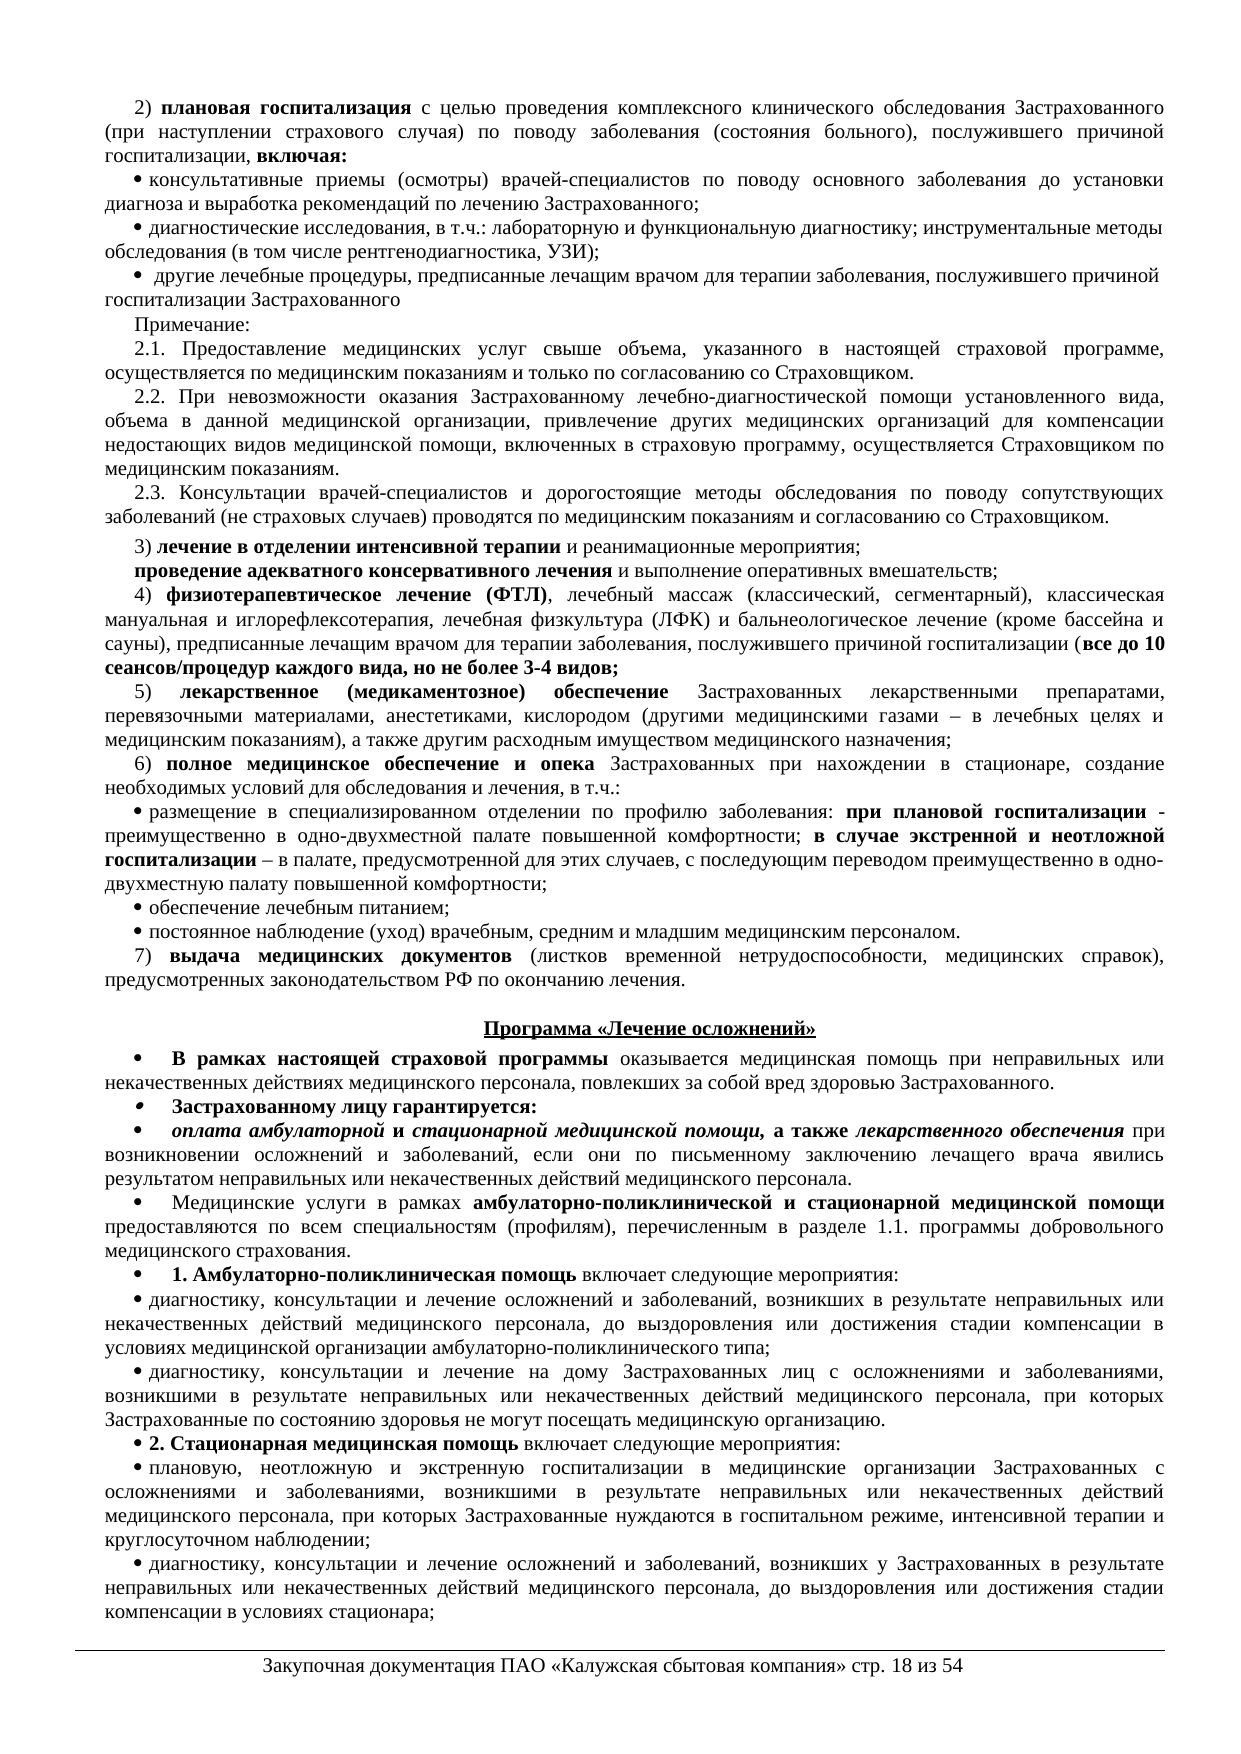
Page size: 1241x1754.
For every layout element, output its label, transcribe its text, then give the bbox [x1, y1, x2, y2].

text проведение адекватного консервативного лечения и выполнение оперативных вмешательств; [104, 558, 1165, 582]
list диагностические исследования, в т.ч.: лабораторную и функциональную диагностику; инструментальные методы обследования (в том числе рентгенодиагностика, УЗИ); [104, 215, 1165, 263]
text 2.3. Консультации врачей-специалистов и дорогостоящие методы обследования по поводу сопутствующих заболеваний (не страховых случаев) проводятся по медицинским показаниям и согласованию со Страховщиком. [104, 480, 1165, 528]
list В рамках настоящей страховой программы оказывается медицинская помощь при неправильных или некачественных действиях медицинского персонала, повлекших за собой вред здоровью Застрахованного. [104, 1046, 1165, 1094]
text 2) плановая госпитализация с целью проведения комплексного клинического обследования Застрахованного (при наступлении страхового случая) по поводу заболевания (состояния больного), послужившего причиной госпитализации, включая: [104, 95, 1165, 167]
text 5) лекарственное (медикаментозное) обеспечение Застрахованных лекарственными препаратами, перевязочными материалами, анестетиками, кислородом (другими медицинскими газами – в лечебных целях и медицинским показаниям), а также другим расходным имуществом медицинского назначения; [104, 679, 1165, 751]
list консультативные приемы (осмотры) врачей-специалистов по поводу основного заболевания до установки диагноза и выработка рекомендаций по лечению Застрахованного; [104, 167, 1165, 215]
text Программа «Лечение осложнений» [104, 1016, 1165, 1039]
list 2. Стационарная медицинская помощь включает следующие мероприятия: [104, 1431, 1165, 1455]
text 3) лечение в отделении интенсивной терапии и реанимационные мероприятия; [104, 534, 1165, 558]
list оплата амбулаторной и стационарной медицинской помощи, а также лекарственного обеспечения при возникновении осложнений и заболеваний, если они по письменному заключению лечащего врача явились результатом неправильных или некачественных действий медицинского персонала. [104, 1118, 1165, 1190]
list диагностику, консультации и лечение на дому Застрахованных лиц с осложнениями и заболеваниями, возникшими в результате неправильных или некачественных действий медицинского персонала, при которых Застрахованные по состоянию здоровья не могут посещать медицинскую организацию. [104, 1359, 1165, 1431]
list Медицинские услуги в рамках амбулаторно-поликлинической и стационарной медицинской помощи предоставляются по всем специальностям (профилям), перечисленным в разделе 1.1. программы добровольного медицинского страхования. [104, 1190, 1165, 1262]
list Застрахованному лицу гарантируется: [104, 1094, 1165, 1118]
list 1. Амбулаторно-поликлиническая помощь включает следующие мероприятия: [104, 1262, 1165, 1286]
list постоянное наблюдение (уход) врачебным, средним и младшим медицинским персоналом. [104, 919, 1165, 943]
list плановую, неотложную и экстренную госпитализации в медицинские организации Застрахованных с осложнениями и заболеваниями, возникшими в результате неправильных или некачественных действий медицинского персонала, при которых Застрахованные нуждаются в госпитальном режиме, интенсивной терапии и круглосуточном наблюдении; [104, 1455, 1165, 1551]
list диагностику, консультации и лечение осложнений и заболеваний, возникших у Застрахованных в результате неправильных или некачественных действий медицинского персонала, до выздоровления или достижения стадии компенсации в условиях стационара; [104, 1551, 1165, 1623]
text 6) полное медицинское обеспечение и опека Застрахованных при нахождении в стационаре, создание необходимых условий для обследования и лечения, в т.ч.: [104, 751, 1165, 799]
text 4) физиотерапевтическое лечение (ФТЛ), лечебный массаж (классический, сегментарный), классическая мануальная и иглорефлексотерапия, лечебная физкультура (ЛФК) и бальнеологическое лечение (кроме бассейна и сауны), предписанные лечащим врачом для терапии заболевания, послужившего причиной госпитализации (все до 10 сеансов/процедур каждого вида, но не более 3-4 видов; [104, 582, 1165, 679]
text 2.2. При невозможности оказания Застрахованному лечебно-диагностической помощи установленного вида, объема в данной медицинской организации, привлечение других медицинских организаций для компенсации недостающих видов медицинской помощи, включенных в страховую программу, осуществляется Страховщиком по медицинским показаниям. [104, 384, 1165, 480]
list диагностику, консультации и лечение осложнений и заболеваний, возникших в результате неправильных или некачественных действий медицинского персонала, до выздоровления или достижения стадии компенсации в условиях медицинской организации амбулаторно-поликлинического типа; [104, 1286, 1165, 1359]
text 2.1. Предоставление медицинских услуг свыше объема, указанного в настоящей страховой программе, осуществляется по медицинским показаниям и только по согласованию со Страховщиком. [104, 336, 1165, 384]
list другие лечебные процедуры, предписанные лечащим врачом для терапии заболевания, послужившего причиной госпитализации Застрахованного [104, 263, 1165, 311]
text 7) выдача медицинских документов (листков временной нетрудоспособности, медицинских справок), предусмотренных законодательством РФ по окончанию лечения. [104, 943, 1165, 991]
text Примечание: [104, 311, 1165, 336]
list размещение в специализированном отделении по профилю заболевания: при плановой госпитализации - преимущественно в одно-двухместной палате повышенной комфортности; в случае экстренной и неотложной госпитализации – в палате, предусмотренной для этих случаев, с последующим переводом преимущественно в одно-двухместную палату повышенной комфортности; [104, 799, 1165, 895]
list обеспечение лечебным питанием; [104, 895, 1165, 919]
